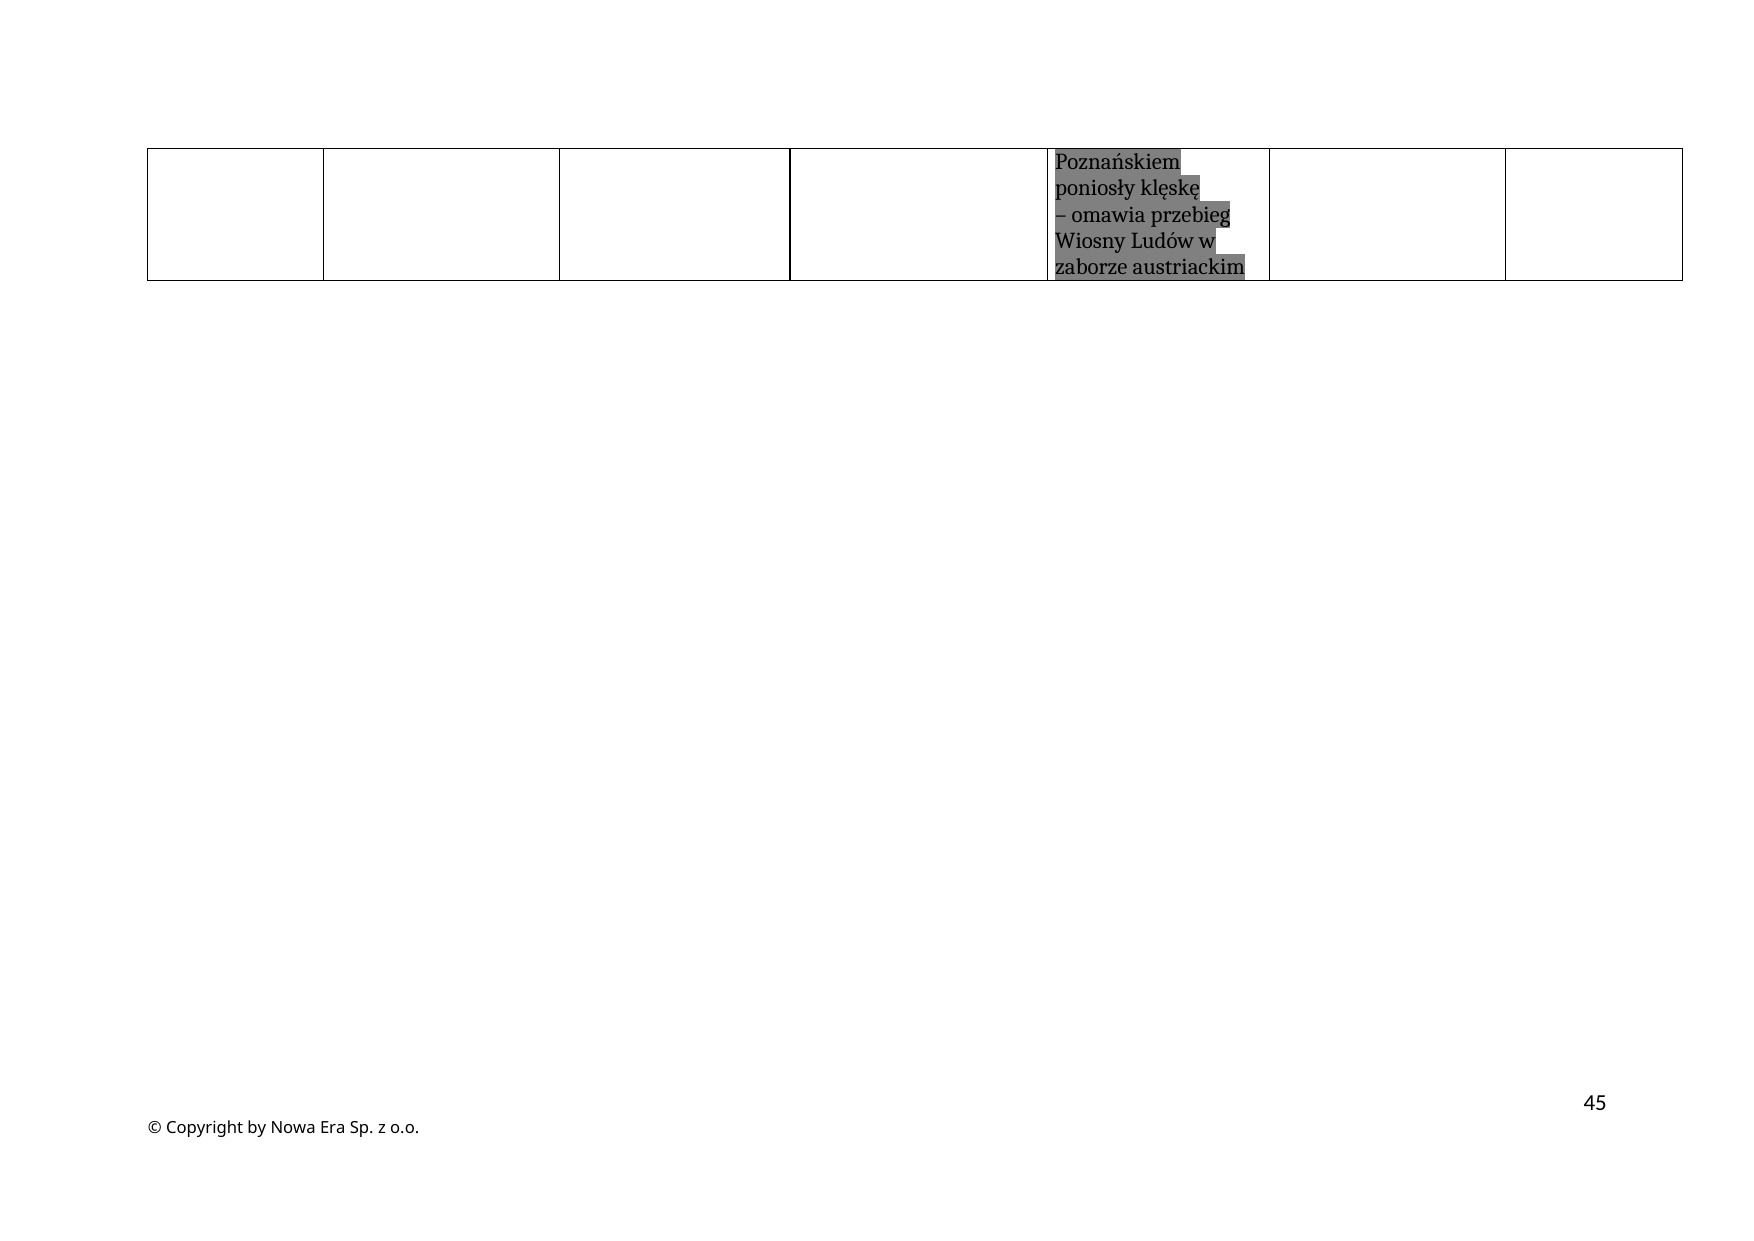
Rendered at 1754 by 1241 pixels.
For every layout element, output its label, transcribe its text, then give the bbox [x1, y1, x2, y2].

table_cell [148, 149, 323, 280]
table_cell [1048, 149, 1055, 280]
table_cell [560, 149, 789, 280]
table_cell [1506, 149, 1682, 280]
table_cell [791, 149, 1047, 280]
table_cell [1270, 149, 1505, 280]
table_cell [324, 149, 559, 280]
